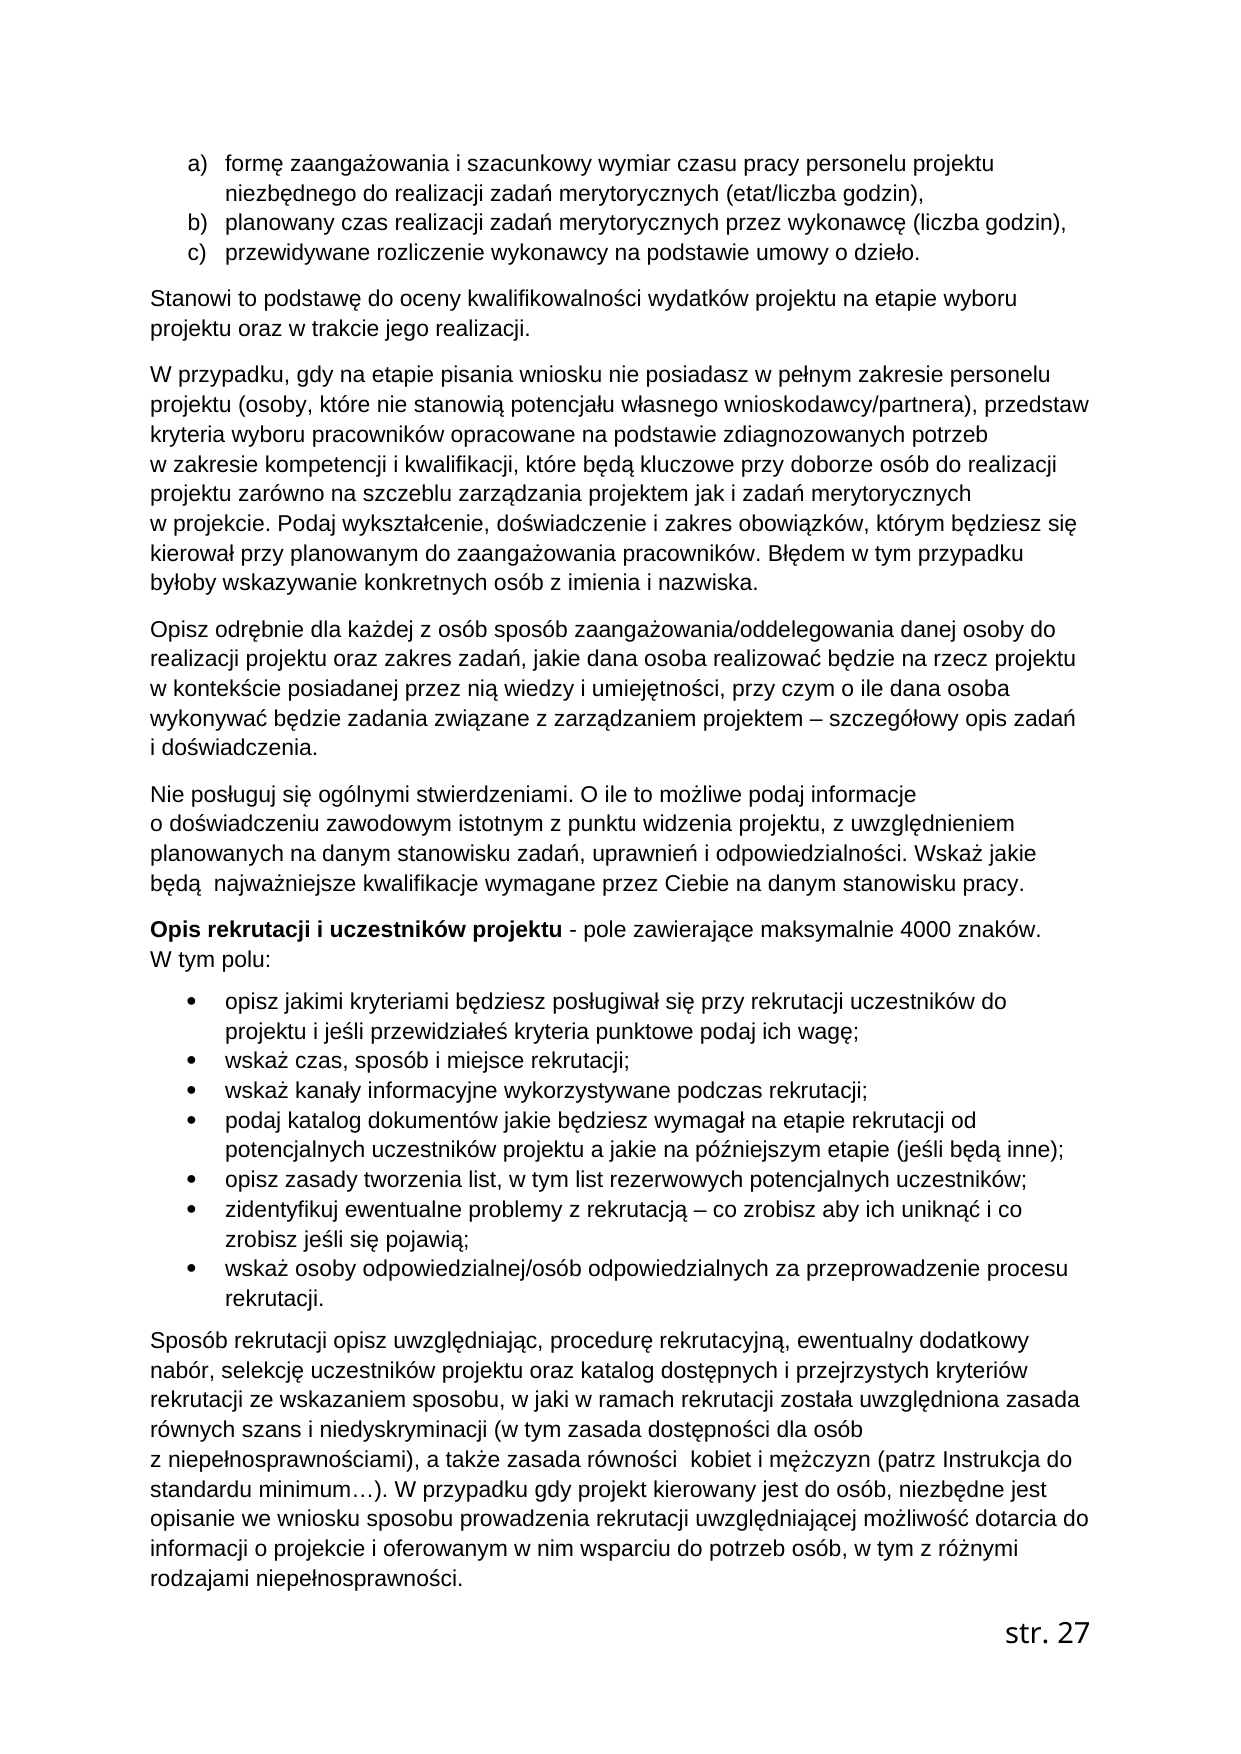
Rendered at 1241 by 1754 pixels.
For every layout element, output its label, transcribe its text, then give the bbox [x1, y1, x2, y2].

list wskaż czas, sposób i miejsce rekrutacji; [187, 1047, 1090, 1074]
text Sposób rekrutacji opisz uwzględniając, procedurę rekrutacyjną, ewentualny dodatkowy nabór, selekcję uczestników projektu oraz katalog dostępnych i przejrzystych kryteriów rekrutacji ze wskazaniem sposobu, w jaki w ramach rekrutacji została uwzględniona zasada równych szans i niedyskryminacji (w tym zasada dostępności dla osób z niepełnosprawnościami), a także zasada równości kobiet i mężczyzn (patrz Instrukcja do standardu minimum…). W przypadku gdy projekt kierowany jest do osób, niezbędne jest opisanie we wniosku sposobu prowadzenia rekrutacji uwzględniającej możliwość dotarcia do informacji o projekcie i oferowanym w nim wsparciu do potrzeb osób, w tym z różnymi rodzajami niepełnosprawności. [150, 1327, 1090, 1591]
text Stanowi to podstawę do oceny kwalifikowalności wydatków projektu na etapie wyboru projektu oraz w trakcie jego realizacji. [150, 285, 1090, 341]
list planowany czas realizacji zadań merytorycznych przez wykonawcę (liczba godzin), [187, 209, 1090, 236]
list wskaż osoby odpowiedzialnej/osób odpowiedzialnych za przeprowadzenie procesu rekrutacji. [187, 1255, 1090, 1311]
text W przypadku, gdy na etapie pisania wniosku nie posiadasz w pełnym zakresie personelu projektu (osoby, które nie stanowią potencjału własnego wnioskodawcy/partnera), przedstaw kryteria wyboru pracowników opracowane na podstawie zdiagnozowanych potrzeb w zakresie kompetencji i kwalifikacji, które będą kluczowe przy doborze osób do realizacji projektu zarówno na szczeblu zarządzania projektem jak i zadań merytorycznych w projekcie. Podaj wykształcenie, doświadczenie i zakres obowiązków, którym będziesz się kierował przy planowanym do zaangażowania pracowników. Błędem w tym przypadku byłoby wskazywanie konkretnych osób z imienia i nazwiska. [150, 361, 1090, 596]
text Nie posługuj się ogólnymi stwierdzeniami. O ile to możliwe podaj informacje o doświadczeniu zawodowym istotnym z punktu widzenia projektu, z uwzględnieniem planowanych na danym stanowisku zadań, uprawnień i odpowiedzialności. Wskaż jakie będą najważniejsze kwalifikacje wymagane przez Ciebie na danym stanowisku pracy. [150, 781, 1090, 896]
list zidentyfikuj ewentualne problemy z rekrutacją – co zrobisz aby ich uniknąć i co zrobisz jeśli się pojawią; [187, 1196, 1090, 1252]
list opisz zasady tworzenia list, w tym list rezerwowych potencjalnych uczestników; [187, 1166, 1090, 1192]
list formę zaangażowania i szacunkowy wymiar czasu pracy personelu projektu niezbędnego do realizacji zadań merytorycznych (etat/liczba godzin), [187, 150, 1090, 206]
list podaj katalog dokumentów jakie będziesz wymagał na etapie rekrutacji od potencjalnych uczestników projektu a jakie na późniejszym etapie (jeśli będą inne); [187, 1107, 1090, 1163]
list opisz jakimi kryteriami będziesz posługiwał się przy rekrutacji uczestników do projektu i jeśli przewidziałeś kryteria punktowe podaj ich wagę; [187, 988, 1090, 1044]
text Opis rekrutacji i uczestników projektu - pole zawierające maksymalnie 4000 znaków. W tym polu: [150, 916, 1090, 972]
list wskaż kanały informacyjne wykorzystywane podczas rekrutacji; [187, 1077, 1090, 1103]
list przewidywane rozliczenie wykonawcy na podstawie umowy o dzieło. [187, 239, 1090, 265]
text Opisz odrębnie dla każdej z osób sposób zaangażowania/oddelegowania danej osoby do realizacji projektu oraz zakres zadań, jakie dana osoba realizować będzie na rzecz projektu w kontekście posiadanej przez nią wiedzy i umiejętności, przy czym o ile dana osoba wykonywać będzie zadania związane z zarządzaniem projektem – szczegółowy opis zadań i doświadczenia. [150, 616, 1090, 761]
